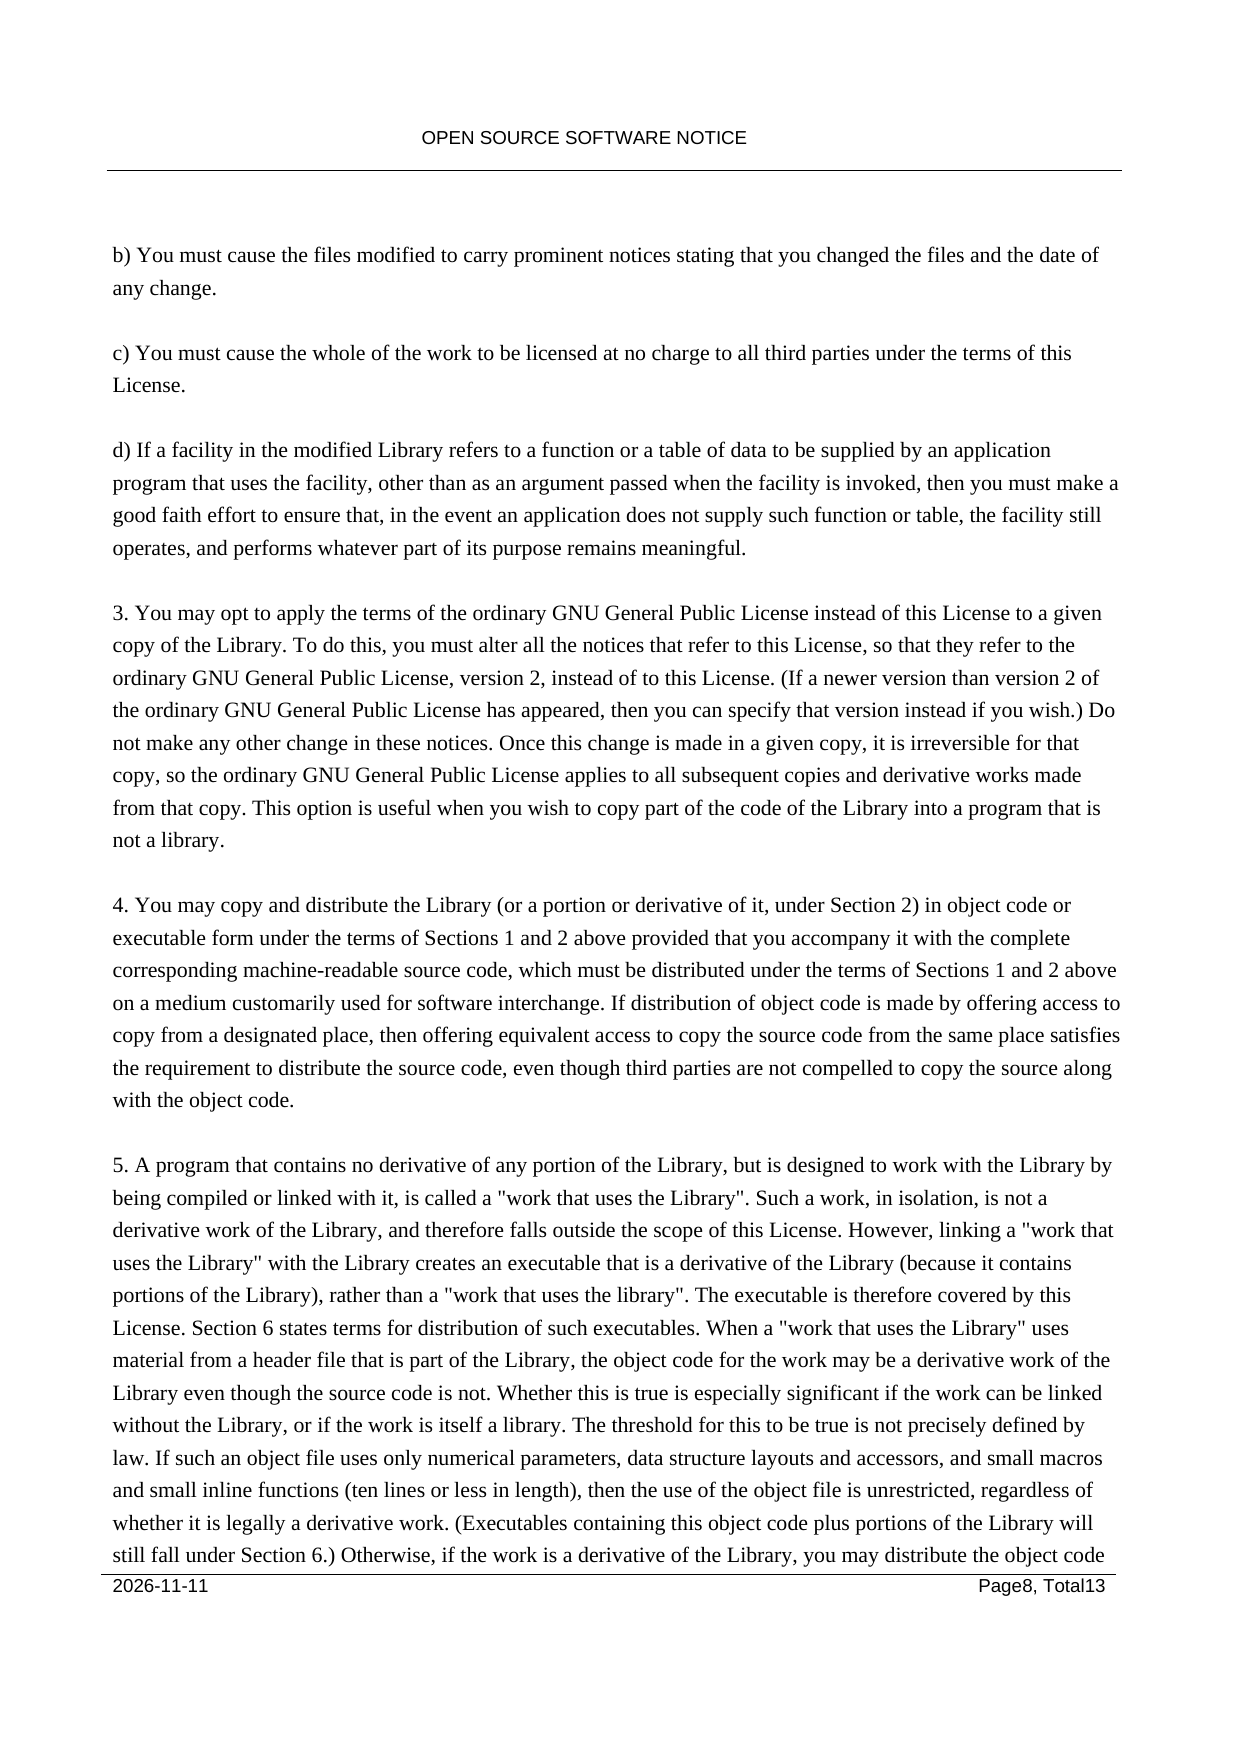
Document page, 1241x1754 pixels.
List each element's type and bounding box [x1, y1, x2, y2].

text [112, 206, 1128, 1571]
